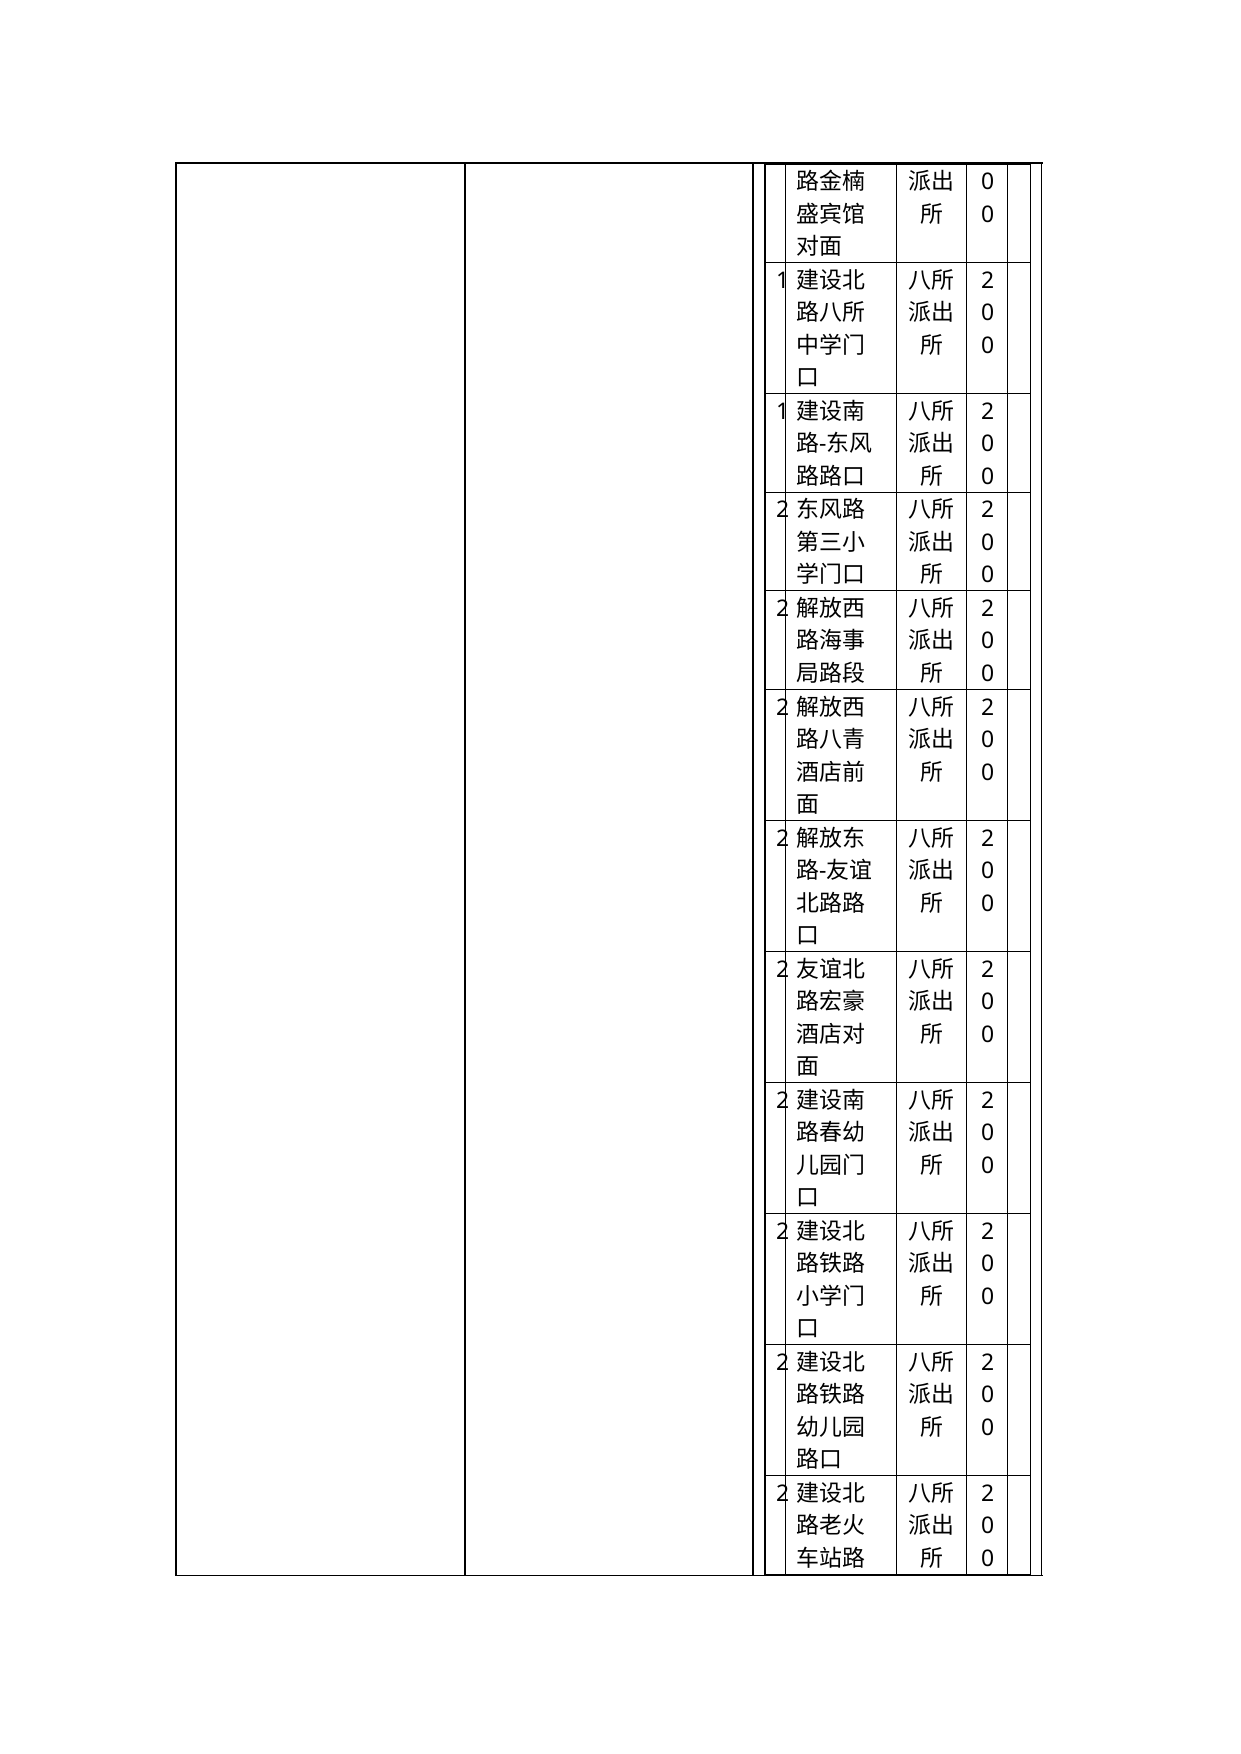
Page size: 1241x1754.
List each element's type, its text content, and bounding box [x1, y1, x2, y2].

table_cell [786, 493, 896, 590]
table_cell ★ [466, 164, 752, 1574]
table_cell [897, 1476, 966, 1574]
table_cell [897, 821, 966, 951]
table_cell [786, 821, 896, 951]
table_cell 1 [177, 164, 464, 1574]
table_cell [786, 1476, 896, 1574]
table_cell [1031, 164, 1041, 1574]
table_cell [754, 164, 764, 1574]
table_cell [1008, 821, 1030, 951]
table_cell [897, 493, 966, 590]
